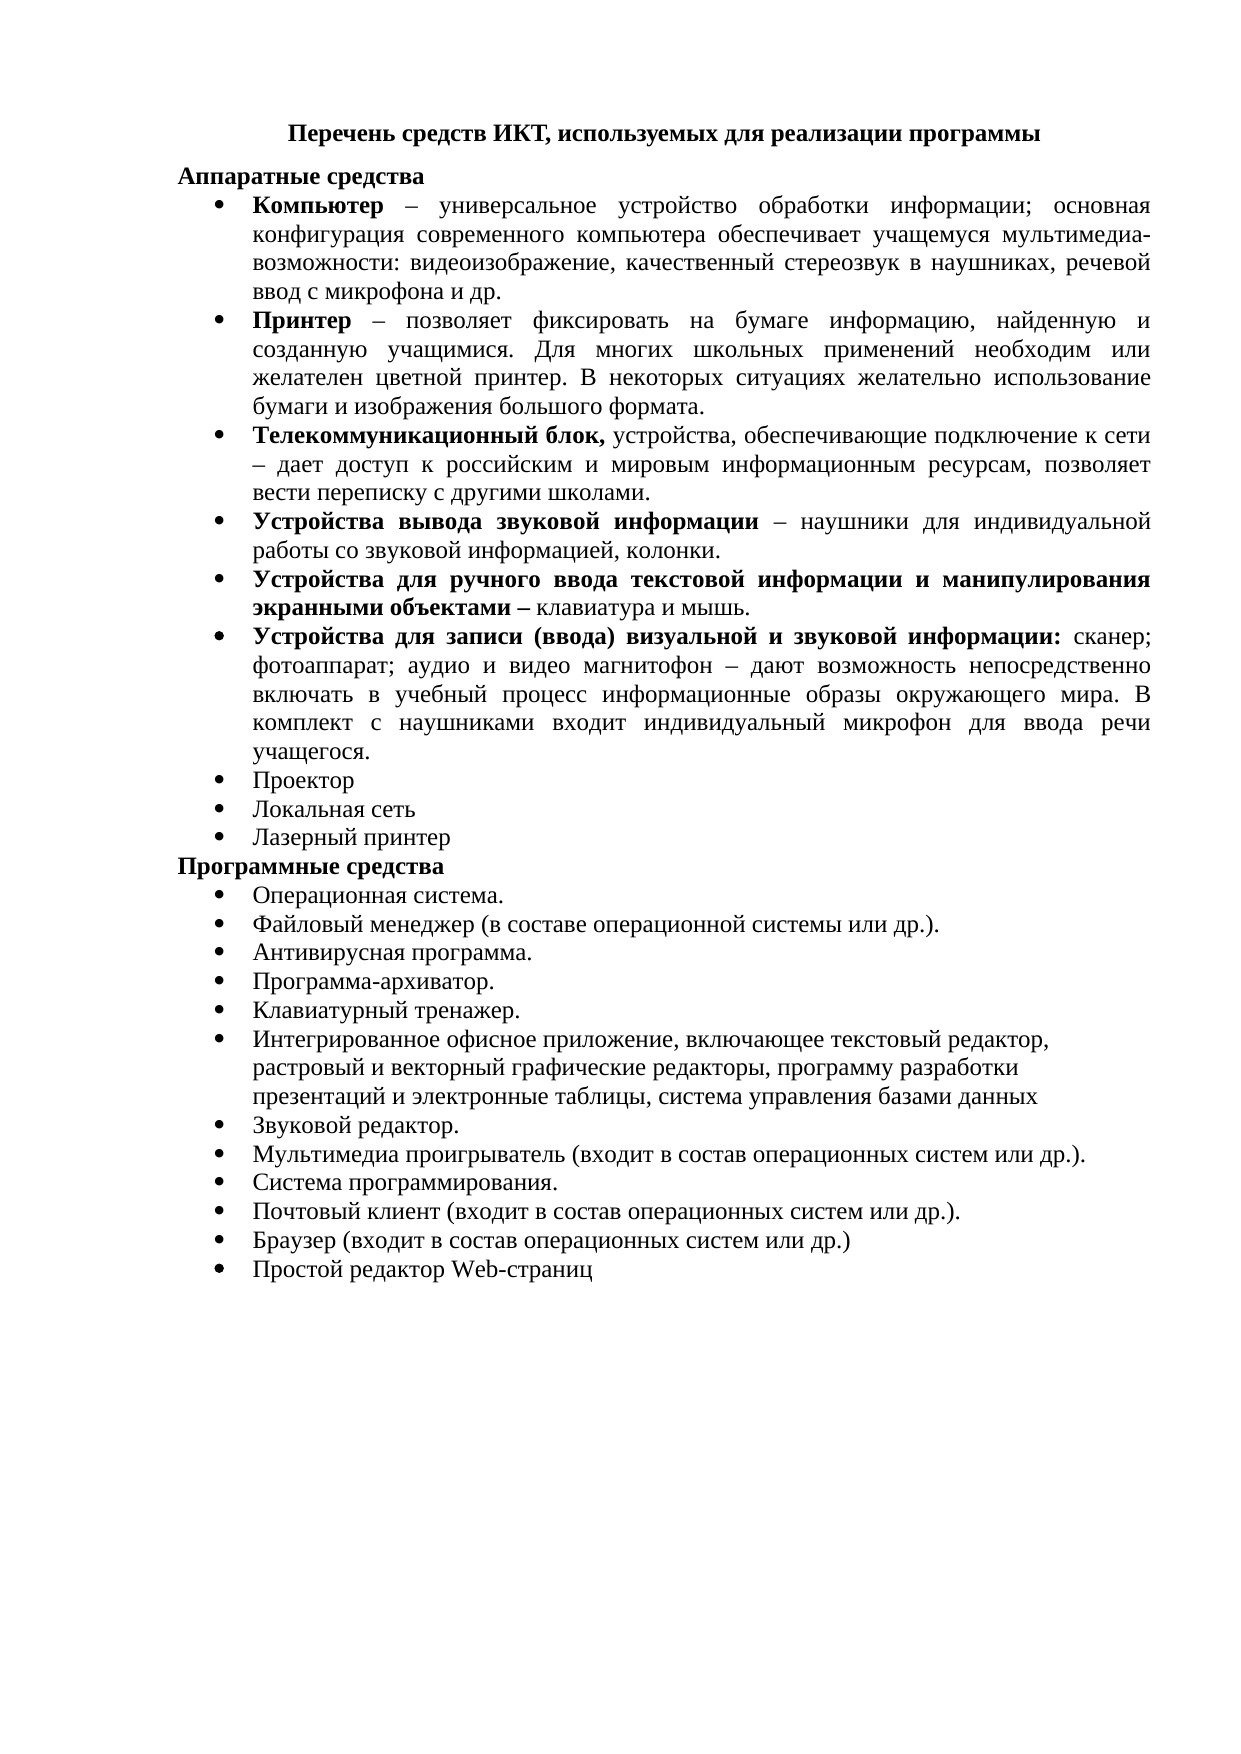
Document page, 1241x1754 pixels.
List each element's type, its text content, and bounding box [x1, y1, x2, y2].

list Система программирования. [215, 1167, 1152, 1196]
list Устройства для ручного ввода текстовой информации и манипулирования экранными объектами – клавиатура и мышь. [215, 564, 1152, 621]
list Проектор [215, 765, 1152, 794]
list Локальная сеть [215, 794, 1152, 822]
text Перечень средств ИКТ, используемых для реализации программы [177, 118, 1152, 147]
list Телекоммуникационный блок, устройства, обеспечивающие подключение к сети – дает доступ к российским и мировым информационным ресурсам, позволяет вести переписку с другими школами. [215, 420, 1152, 506]
list Антивирусная программа. [215, 937, 1152, 966]
list Программа-архиватор. [215, 966, 1152, 995]
list Операционная система. [215, 880, 1152, 909]
list Интегрированное офисное приложение, включающее текстовый редактор, растровый и векторный графические редакторы, программу разработки презентаций и электронные таблицы, система управления базами данных [215, 1024, 1152, 1110]
list Простой редактор Web-страниц [215, 1254, 1152, 1282]
list Звуковой редактор. [215, 1110, 1152, 1139]
list Браузер (входит в состав операционных систем или др.) [215, 1225, 1152, 1254]
list Почтовый клиент (входит в состав операционных систем или др.). [215, 1196, 1152, 1225]
text Программные средства [177, 851, 1152, 880]
list Устройства вывода звуковой информации – наушники для индивидуальной работы со звуковой информацией, колонки. [215, 506, 1152, 564]
list Компьютер – универсальное устройство обработки информации; основная конфигурация современного компьютера обеспечивает учащемуся мультимедиа-возможности: видеоизображение, качественный стереозвук в наушниках, речевой ввод с микрофона и др. [215, 190, 1152, 305]
list Файловый менеджер (в составе операционной системы или др.). [215, 909, 1152, 937]
list Клавиатурный тренажер. [215, 995, 1152, 1024]
list Лазерный принтер [215, 822, 1152, 851]
text Аппаратные средства [177, 161, 1152, 190]
list Мультимедиа проигрыватель (входит в состав операционных систем или др.). [215, 1139, 1152, 1167]
list Принтер – позволяет фиксировать на бумаге информацию, найденную и созданную учащимися. Для многих школьных применений необходим или желателен цветной принтер. В некоторых ситуациях желательно использование бумаги и изображения большого формата. [215, 305, 1152, 420]
list Устройства для записи (ввода) визуальной и звуковой информации: сканер; фотоаппарат; аудио и видео магнитофон – дают возможность непосредственно включать в учебный процесс информационные образы окружающего мира. В комплект с наушниками входит индивидуальный микрофон для ввода речи учащегося. [215, 621, 1152, 765]
